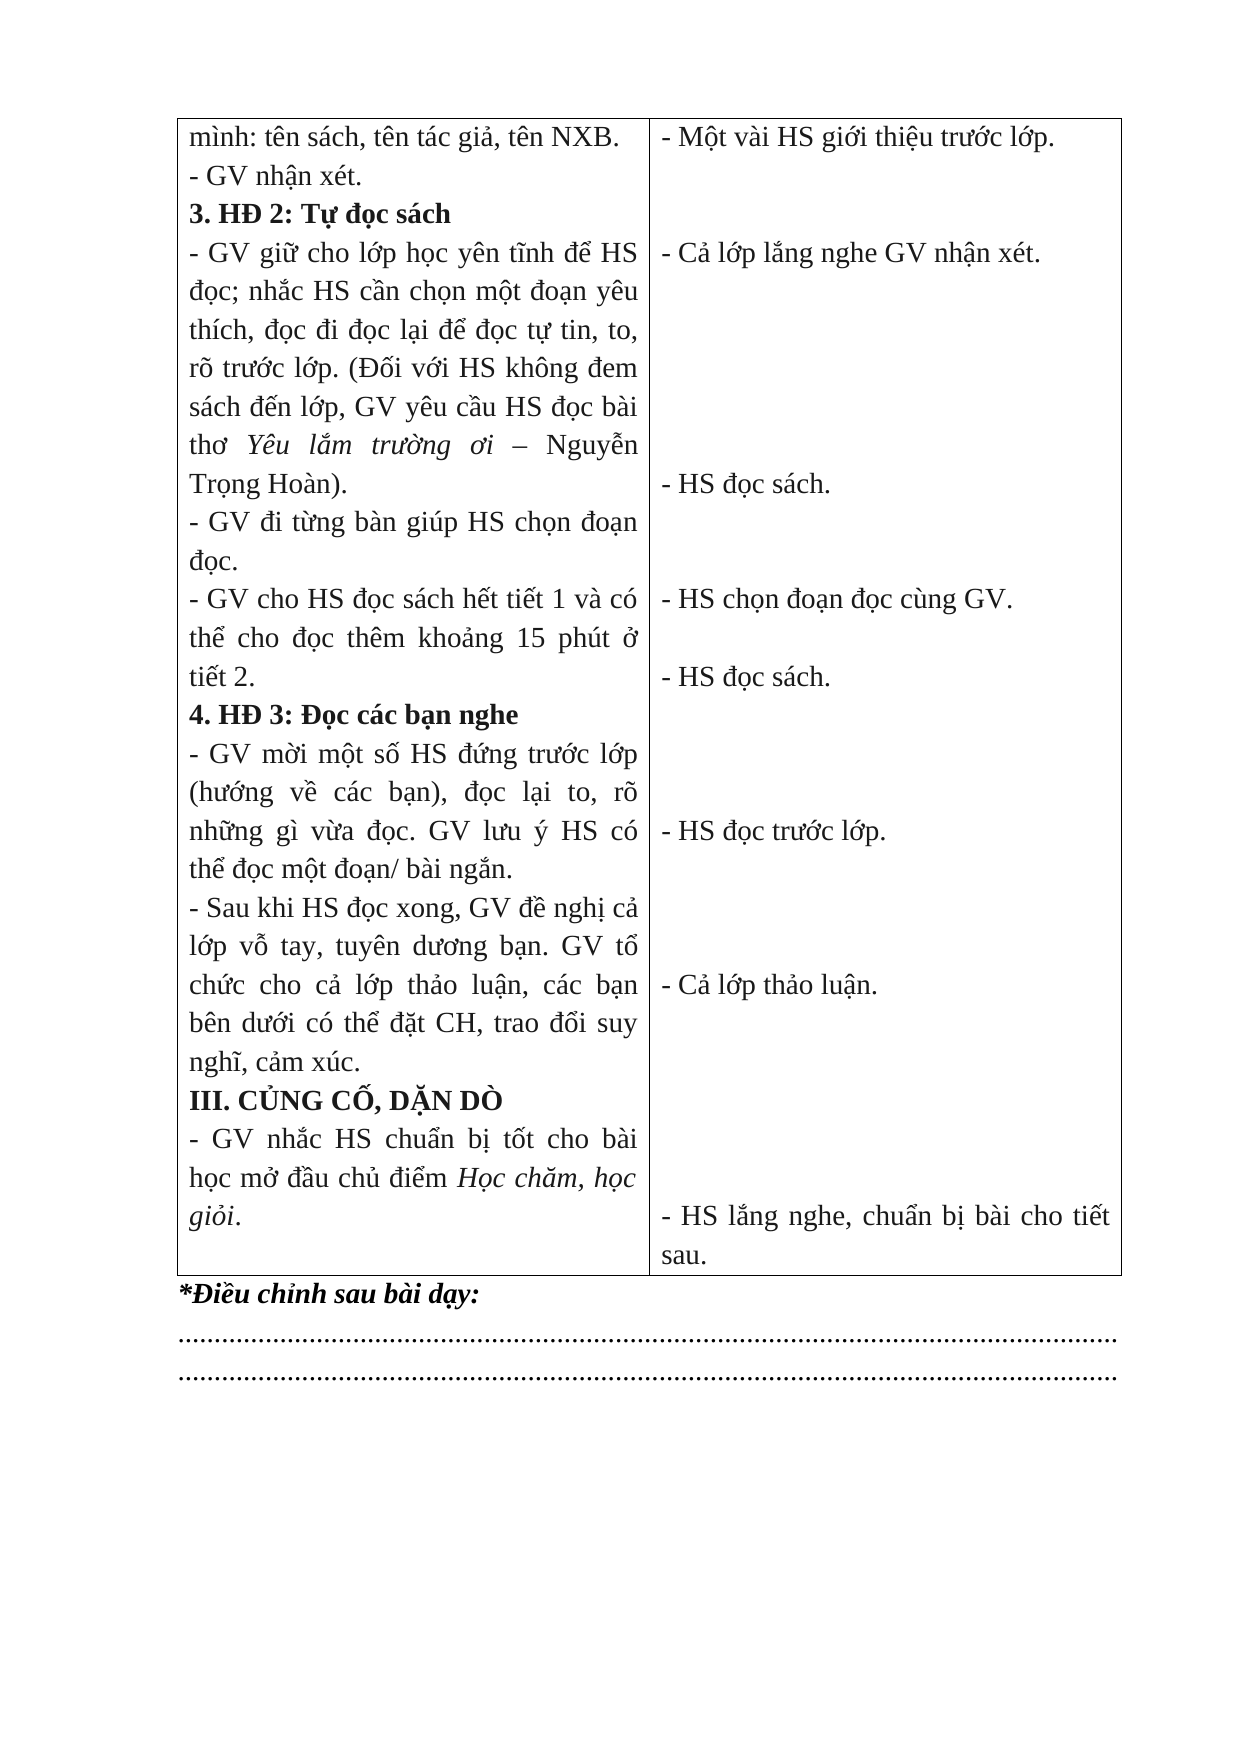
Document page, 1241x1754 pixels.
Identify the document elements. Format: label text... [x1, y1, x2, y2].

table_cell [178, 119, 649, 1275]
text ................................................................................................................................. [177, 1315, 1152, 1348]
text *Điều chỉnh sau bài dạy: [177, 1276, 1152, 1310]
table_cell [650, 119, 1121, 1275]
text ................................................................................................................................. [177, 1353, 1152, 1387]
